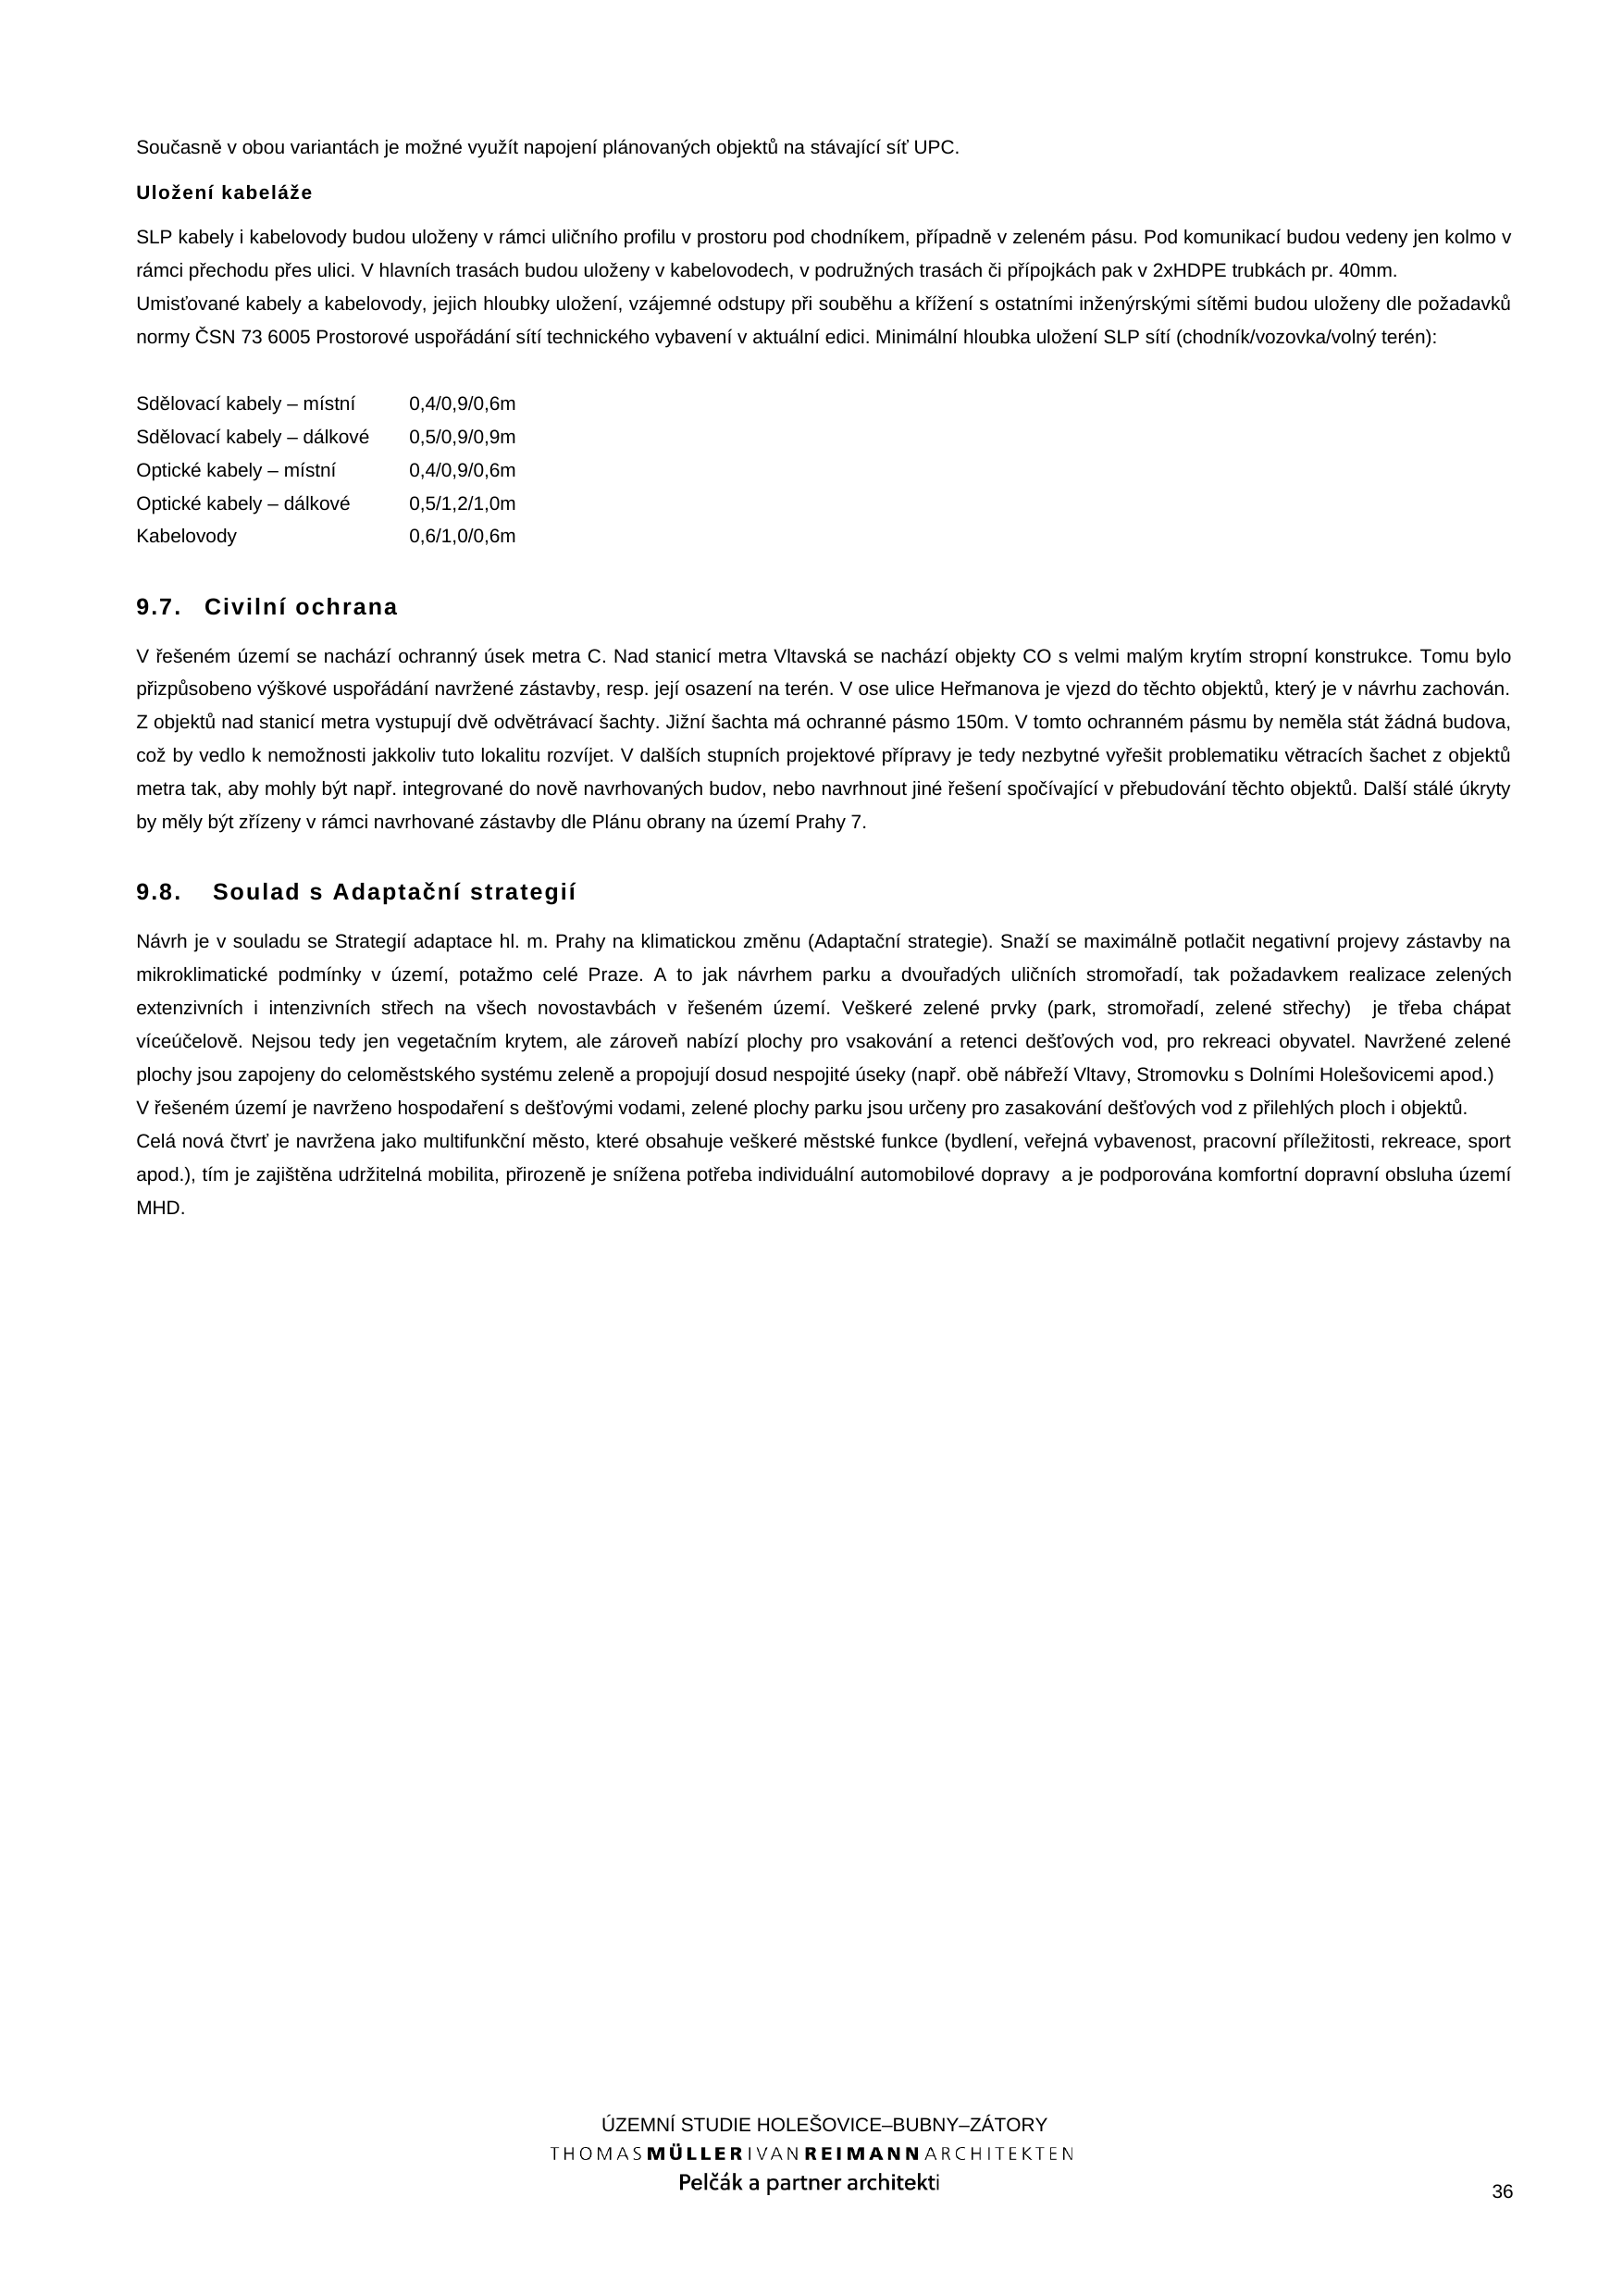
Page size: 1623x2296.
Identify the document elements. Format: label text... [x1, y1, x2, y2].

text Současně v obou variantách je možné využít napojení plánovaných objektů na stávající síť UPC. [136, 136, 1513, 158]
text SLP kabely i kabelovody budou uloženy v rámci uličního profilu v prostoru pod chodníkem, případně v zeleném pásu. Pod komunikací budou vedeny jen kolmo v rámci přechodu přes ulici. V hlavních trasách budou uloženy v kabelovodech, v podružných trasách či přípojkách pak v 2xHDPE trubkách pr. 40mm. [136, 226, 1513, 281]
text Kabelovody 0,6/1,0/0,6m [136, 525, 1513, 547]
text V řešeném území je navrženo hospodaření s dešťovými vodami, zelené plochy parku jsou určeny pro zasakování dešťových vod z přilehlých ploch i objektů. [136, 1097, 1513, 1119]
text Návrh je v souladu se Strategií adaptace hl. m. Prahy na klimatickou změnu (Adaptační strategie). Snaží se maximálně potlačit negativní projevy zástavby na mikroklimatické podmínky v území, potažmo celé Praze. A to jak návrhem parku a dvouřadých uličních stromořadí, tak požadavkem realizace zelených extenzivních i intenzivních střech na všech novostavbách v řešeném území. Veškeré zelené prvky (park, stromořadí, zelené střechy) je třeba chápat víceúčelově. Nejsou tedy jen vegetačním krytem, ale zároveň nabízí plochy pro vsakování a retenci dešťových vod, pro rekreaci obyvatel. Navržené zelené plochy jsou zapojeny do celoměstského systému zeleně a propojují dosud nespojité úseky (např. obě nábřeží Vltavy, Stromovku s Dolními Holešovicemi apod.) [136, 930, 1513, 1086]
text Optické kabely – místní 0,4/0,9/0,6m [136, 458, 1513, 480]
text Celá nová čtvrť je navržena jako multifunkční město, které obsahuje veškeré městské funkce (bydlení, veřejná vybavenost, pracovní příležitosti, rekreace, sport apod.), tím je zajištěna udržitelná mobilita, přirozeně je snížena potřeba individuální automobilové dopravy a je podporována komfortní dopravní obsluha území MHD. [136, 1130, 1513, 1219]
subtitle Uložení kabeláže [136, 180, 1513, 203]
picture [680, 2172, 939, 2195]
text Sdělovací kabely – dálkové 0,5/0,9/0,9m [136, 425, 1513, 447]
text Umisťované kabely a kabelovody, jejich hloubky uložení, vzájemné odstupy při souběhu a křížení s ostatními inženýrskými sítěmi budou uloženy dle požadavků normy ČSN 73 6005 Prostorové uspořádání sítí technického vybavení v aktuální edici. Minimální hloubka uložení SLP sítí (chodník/vozovka/volný terén): [136, 292, 1513, 348]
subtitle Civilní ochrana [136, 593, 1513, 619]
text V řešeném území se nachází ochranný úsek metra C. Nad stanicí metra Vltavská se nachází objekty CO s velmi malým krytím stropní konstrukce. Tomu bylo přizpůsobeno výškové uspořádání navržené zástavby, resp. její osazení na terén. V ose ulice Heřmanova je vjezd do těchto objektů, který je v návrhu zachován. Z objektů nad stanicí metra vystupují dvě odvětrávací šachty. Jižní šachta má ochranné pásmo 150m. V tomto ochranném pásmu by neměla stát žádná budova, což by vedlo k nemožnosti jakkoliv tuto lokalitu rozvíjet. V dalších stupních projektové přípravy je tedy nezbytné vyřešit problematiku větracích šachet z objektů metra tak, aby mohly být např. integrované do nově navrhovaných budov, nebo navrhnout jiné řešení spočívající v přebudování těchto objektů. Další stálé úkryty by měly být zřízeny v rámci navrhované zástavby dle Plánu obrany na území Prahy 7. [136, 644, 1513, 833]
text Optické kabely – dálkové 0,5/1,2/1,0m [136, 491, 1513, 514]
subtitle Soulad s Adaptační strategií [136, 878, 1513, 905]
picture [550, 2143, 1072, 2160]
text Sdělovací kabely – místní 0,4/0,9/0,6m [136, 391, 1513, 414]
